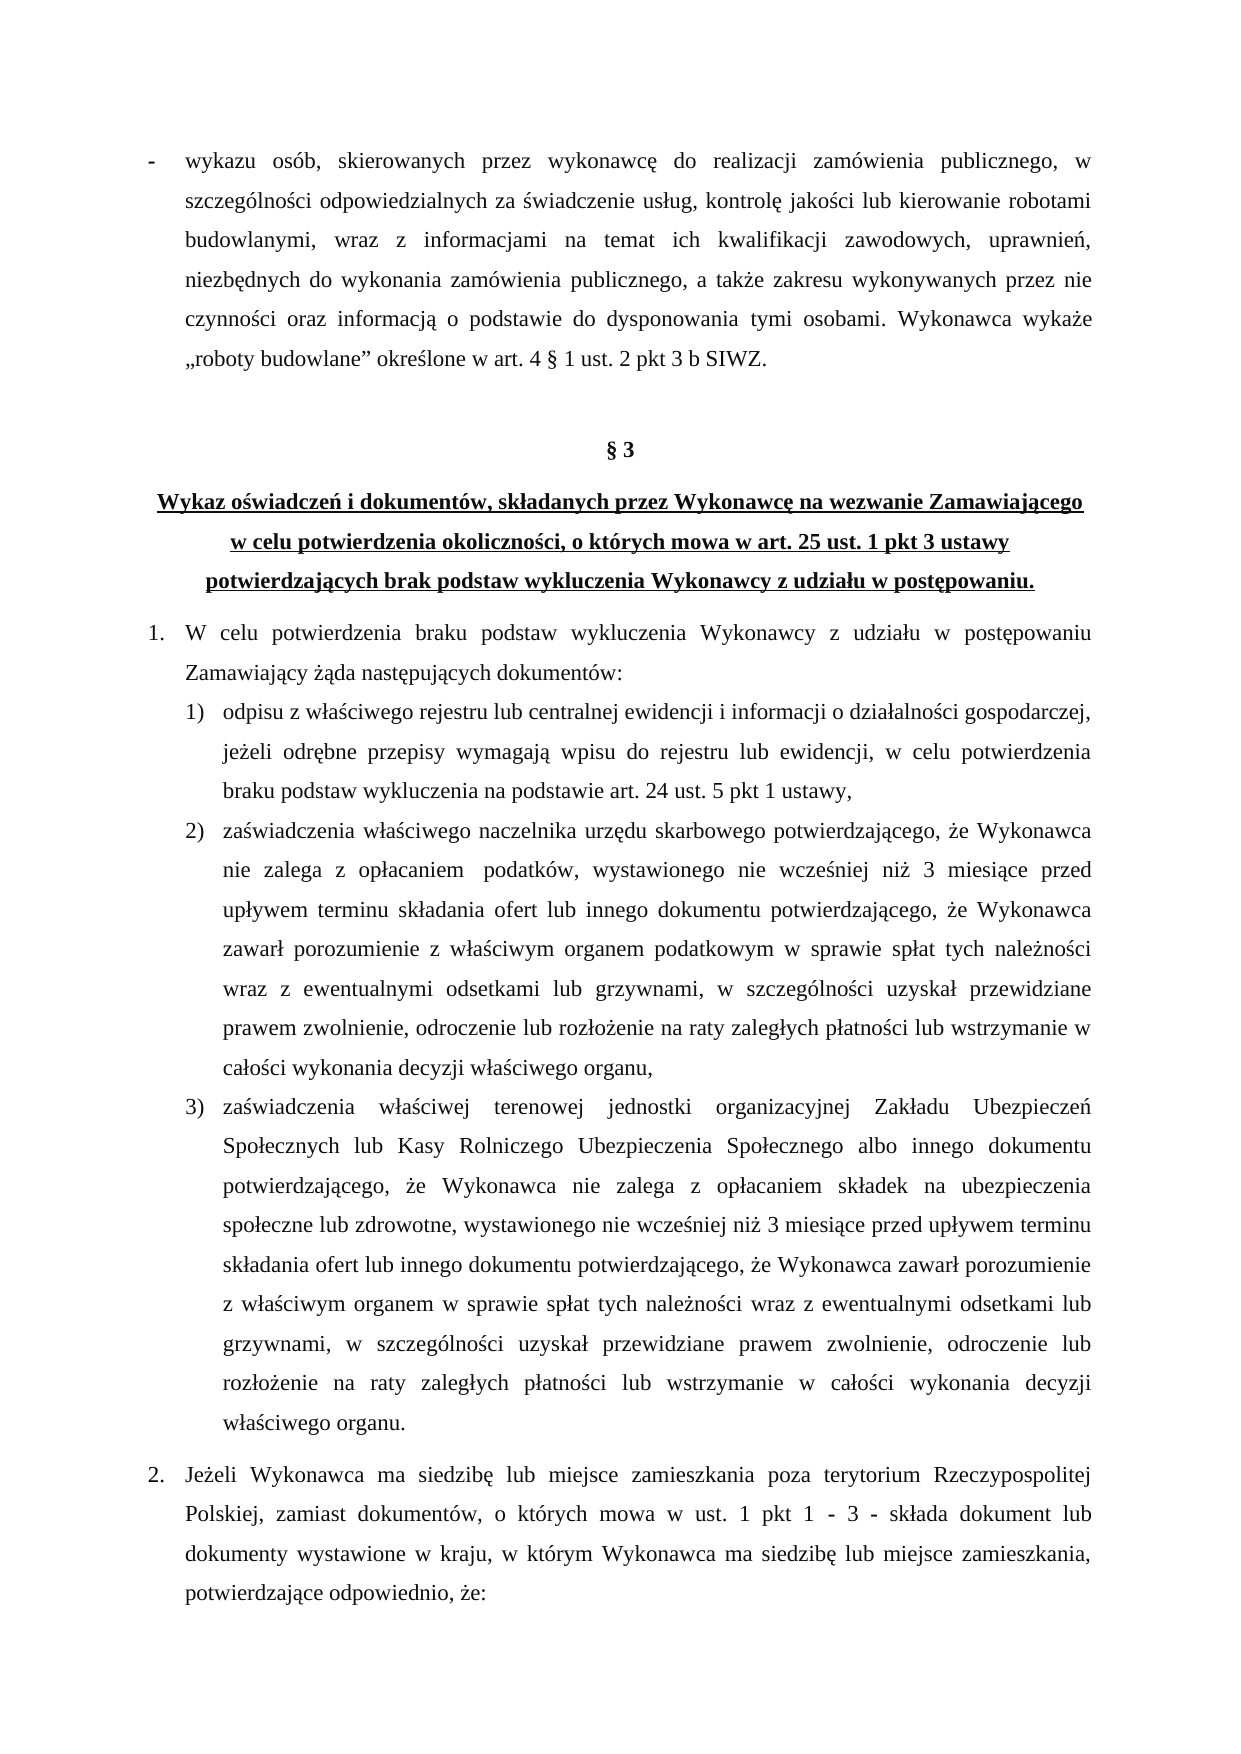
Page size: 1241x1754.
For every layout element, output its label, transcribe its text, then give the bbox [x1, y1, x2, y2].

list Jeżeli Wykonawca ma siedzibę lub miejsce zamieszkania poza terytorium Rzeczypospolitej Polskiej, zamiast dokumentów, o których mowa w ust. 1 pkt 1 - 3 - składa dokument lub dokumenty wystawione w kraju, w którym Wykonawca ma siedzibę lub miejsce zamieszkania, potwierdzające odpowiednio, że: [148, 1461, 1093, 1606]
list zaświadczenia właściwej terenowej jednostki organizacyjnej Zakładu Ubezpieczeń Społecznych lub Kasy Rolniczego Ubezpieczenia Społecznego albo innego dokumentu potwierdzającego, że Wykonawca nie zalega z opłacaniem składek na ubezpieczenia społeczne lub zdrowotne, wystawionego nie wcześniej niż 3 miesiące przed upływem terminu składania ofert lub innego dokumentu potwierdzającego, że Wykonawca zawarł porozumienie z właściwym organem w sprawie spłat tych należności wraz z ewentualnymi odsetkami lub grzywnami, w szczególności uzyskał przewidziane prawem zwolnienie, odroczenie lub rozłożenie na raty zaległych płatności lub wstrzymanie w całości wykonania decyzji właściwego organu. [185, 1093, 1093, 1435]
list wykazu osób, skierowanych przez wykonawcę do realizacji zamówienia publicznego, w szczególności odpowiedzialnych za świadczenie usług, kontrolę jakości lub kierowanie robotami budowlanymi, wraz z informacjami na temat ich kwalifikacji zawodowych, uprawnień, niezbędnych do wykonania zamówienia publicznego, a także zakresu wykonywanych przez nie czynności oraz informacją o podstawie do dysponowania tymi osobami. Wykonawca wykaże „roboty budowlane” określone w art. 4 § 1 ust. 2 pkt 3 b SIWZ. [148, 148, 1093, 371]
text § 3 [148, 436, 1093, 463]
list odpisu z właściwego rejestru lub centralnej ewidencji i informacji o działalności gospodarczej, jeżeli odrębne przepisy wymagają wpisu do rejestru lub ewidencji, w celu potwierdzenia braku podstaw wykluczenia na podstawie art. 24 ust. 5 pkt 1 ustawy, [185, 698, 1093, 804]
list W celu potwierdzenia braku podstaw wykluczenia Wykonawcy z udziału w postępowaniu Zamawiający żąda następujących dokumentów: [148, 619, 1093, 685]
text Wykaz oświadczeń i dokumentów, składanych przez Wykonawcę na wezwanie Zamawiającego w celu potwierdzenia okoliczności, o których mowa w art. 25 ust. 1 pkt 3 ustawy potwierdzających brak podstaw wykluczenia Wykonawcy z udziału w postępowaniu. [148, 488, 1093, 594]
list zaświadczenia właściwego naczelnika urzędu skarbowego potwierdzającego, że Wykonawca nie zalega z opłacaniem podatków, wystawionego nie wcześniej niż 3 miesiące przed upływem terminu składania ofert lub innego dokumentu potwierdzającego, że Wykonawca zawarł porozumienie z właściwym organem podatkowym w sprawie spłat tych należności wraz z ewentualnymi odsetkami lub grzywnami, w szczególności uzyskał przewidziane prawem zwolnienie, odroczenie lub rozłożenie na raty zaległych płatności lub wstrzymanie w całości wykonania decyzji właściwego organu, [185, 817, 1093, 1080]
